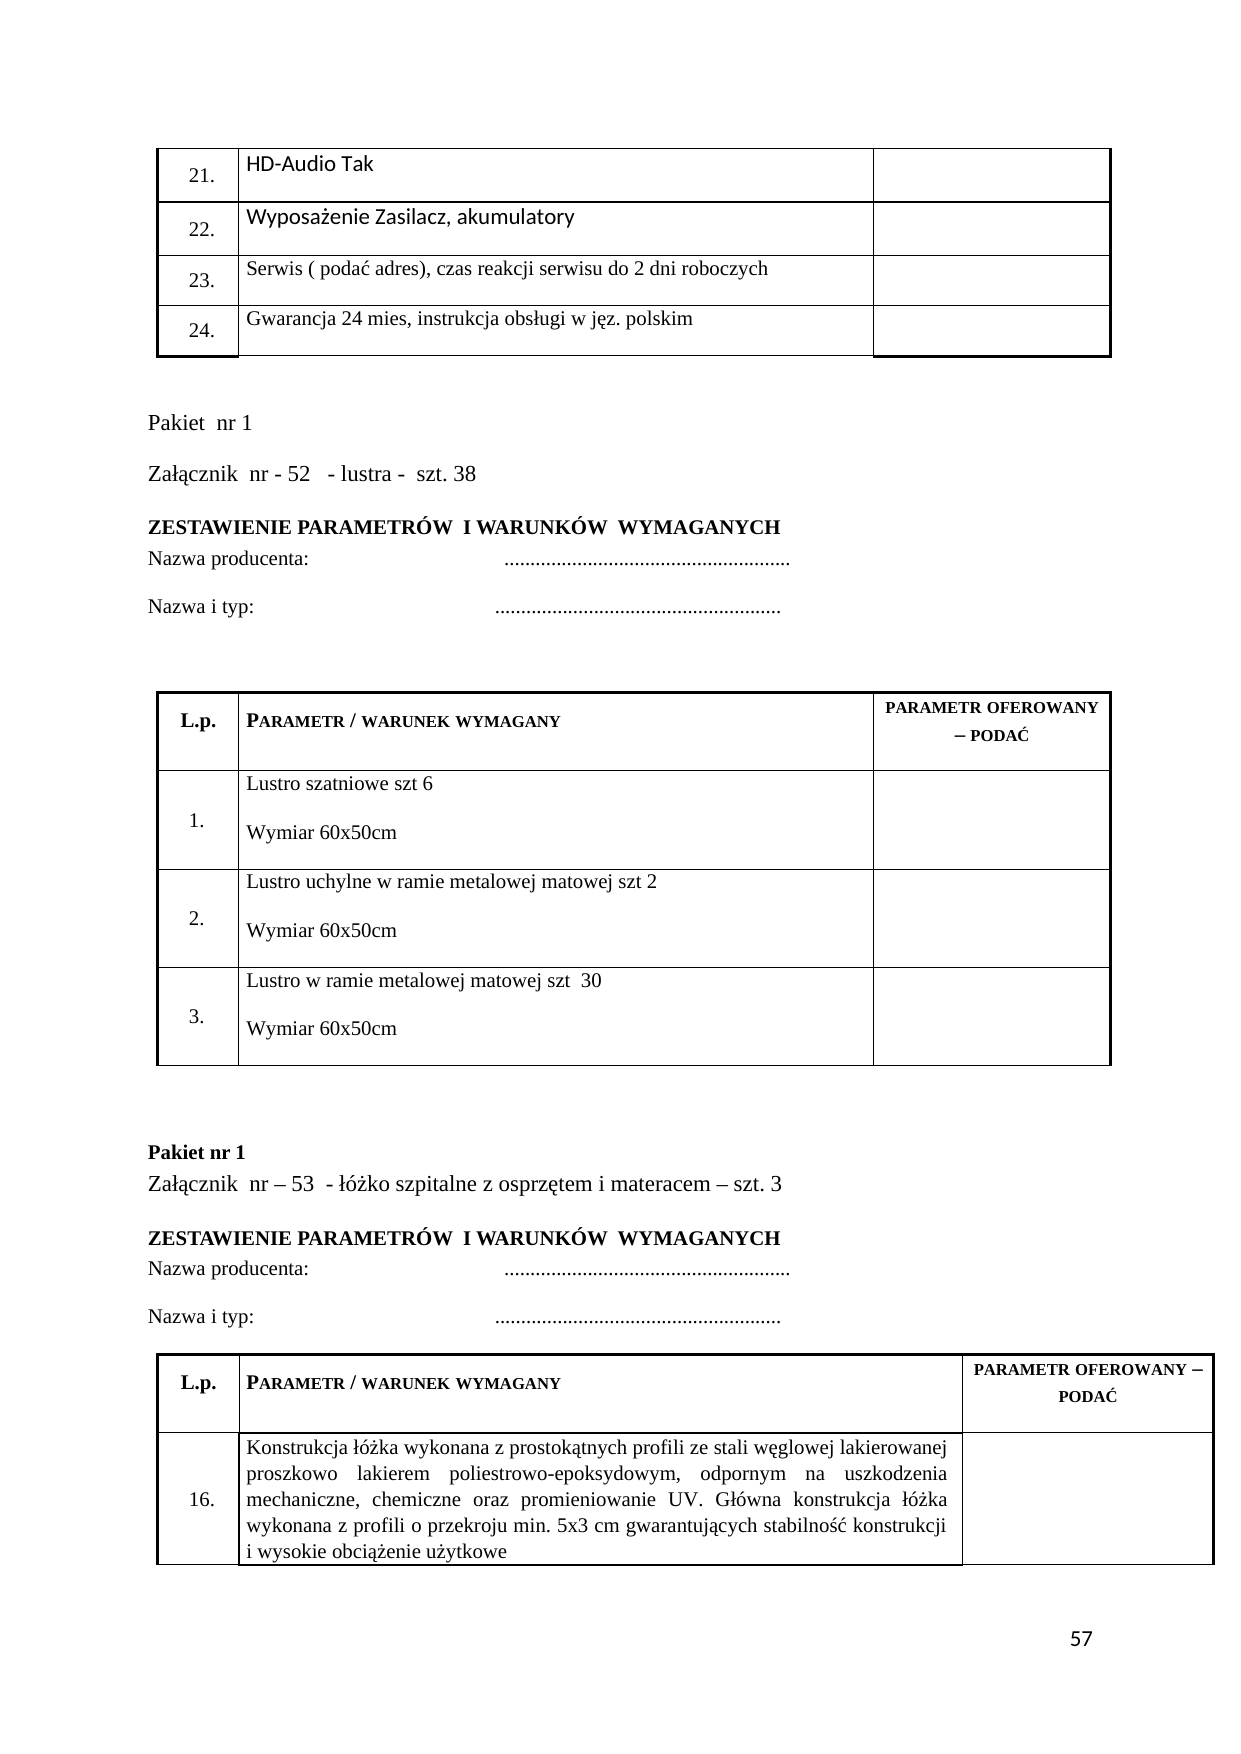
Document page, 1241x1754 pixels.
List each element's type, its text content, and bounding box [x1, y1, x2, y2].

subtitle ZESTAWIENIE PARAMETRÓW I WARUNKÓW WYMAGANYCH [148, 515, 1093, 539]
text Nazwa producenta: ....................................................... [148, 545, 1093, 569]
table_cell [963, 1433, 1212, 1564]
table_cell [159, 203, 238, 255]
table_cell [159, 968, 238, 1065]
table_cell [159, 256, 238, 305]
table_header Parametr / warunek wymagany [239, 694, 873, 770]
subtitle Pakiet nr 1 [148, 1140, 1093, 1164]
table_cell Lustro szatniowe szt 6 Wymiar 60x50cm [239, 771, 873, 868]
table_cell [874, 968, 1109, 1065]
table_header L.p. [159, 1356, 239, 1432]
table_cell [874, 306, 1109, 355]
text Nazwa i typ: ....................................................... [148, 1304, 1093, 1328]
table_cell [874, 149, 1109, 201]
table_cell Serwis ( podać adres), czas reakcji serwisu do 2 dni roboczych [239, 256, 873, 305]
table_cell Lustro uchylne w ramie metalowej matowej szt 2 Wymiar 60x50cm [239, 870, 873, 967]
table_header Parametr / warunek wymagany [240, 1356, 962, 1432]
table_cell [159, 149, 238, 201]
text Pakiet nr 1 [148, 409, 1093, 435]
table_header L.p. [159, 694, 238, 770]
table_header parametr oferowany – podać [874, 694, 1109, 770]
table_cell [874, 771, 1109, 868]
text Załącznik nr – 53 - łóżko szpitalne z osprzętem i materacem – szt. 3 [148, 1170, 1093, 1197]
table_cell Wyposażenie Zasilacz, akumulatory [239, 203, 873, 255]
table_cell Gwarancja 24 mies, instrukcja obsługi w jęz. polskim [239, 306, 873, 355]
table_cell [874, 870, 1109, 967]
text Nazwa producenta: ....................................................... [148, 1256, 1093, 1280]
table_cell [159, 1433, 238, 1564]
table_cell HD-Audio Tak [239, 149, 873, 201]
subtitle ZESTAWIENIE PARAMETRÓW I WARUNKÓW WYMAGANYCH [148, 1226, 1093, 1249]
table_cell Lustro w ramie metalowej matowej szt 30 Wymiar 60x50cm [239, 968, 873, 1065]
text Załącznik nr - 52 - lustra - szt. 38 [148, 460, 1093, 486]
table_cell [159, 306, 238, 355]
table_cell Konstrukcja łóżka wykonana z prostokątnych profili ze stali węglowej lakierowanej proszkowo lakierem poliestrowo-epoksydowym, odpornym na uszkodzenia mechaniczne, chemiczne oraz promieniowanie UV. Główna konstrukcja łóżka wykonana z profili o przekroju min. 5x3 cm gwarantujących stabilność konstrukcji i wysokie obciążenie użytkowe [240, 1434, 962, 1564]
table_cell [874, 203, 1109, 255]
table_header parametr oferowany – podać [963, 1356, 1212, 1432]
text Nazwa i typ: ....................................................... [148, 594, 1093, 618]
table_cell [159, 870, 238, 967]
table_cell [159, 771, 238, 868]
table_cell [874, 256, 1109, 305]
